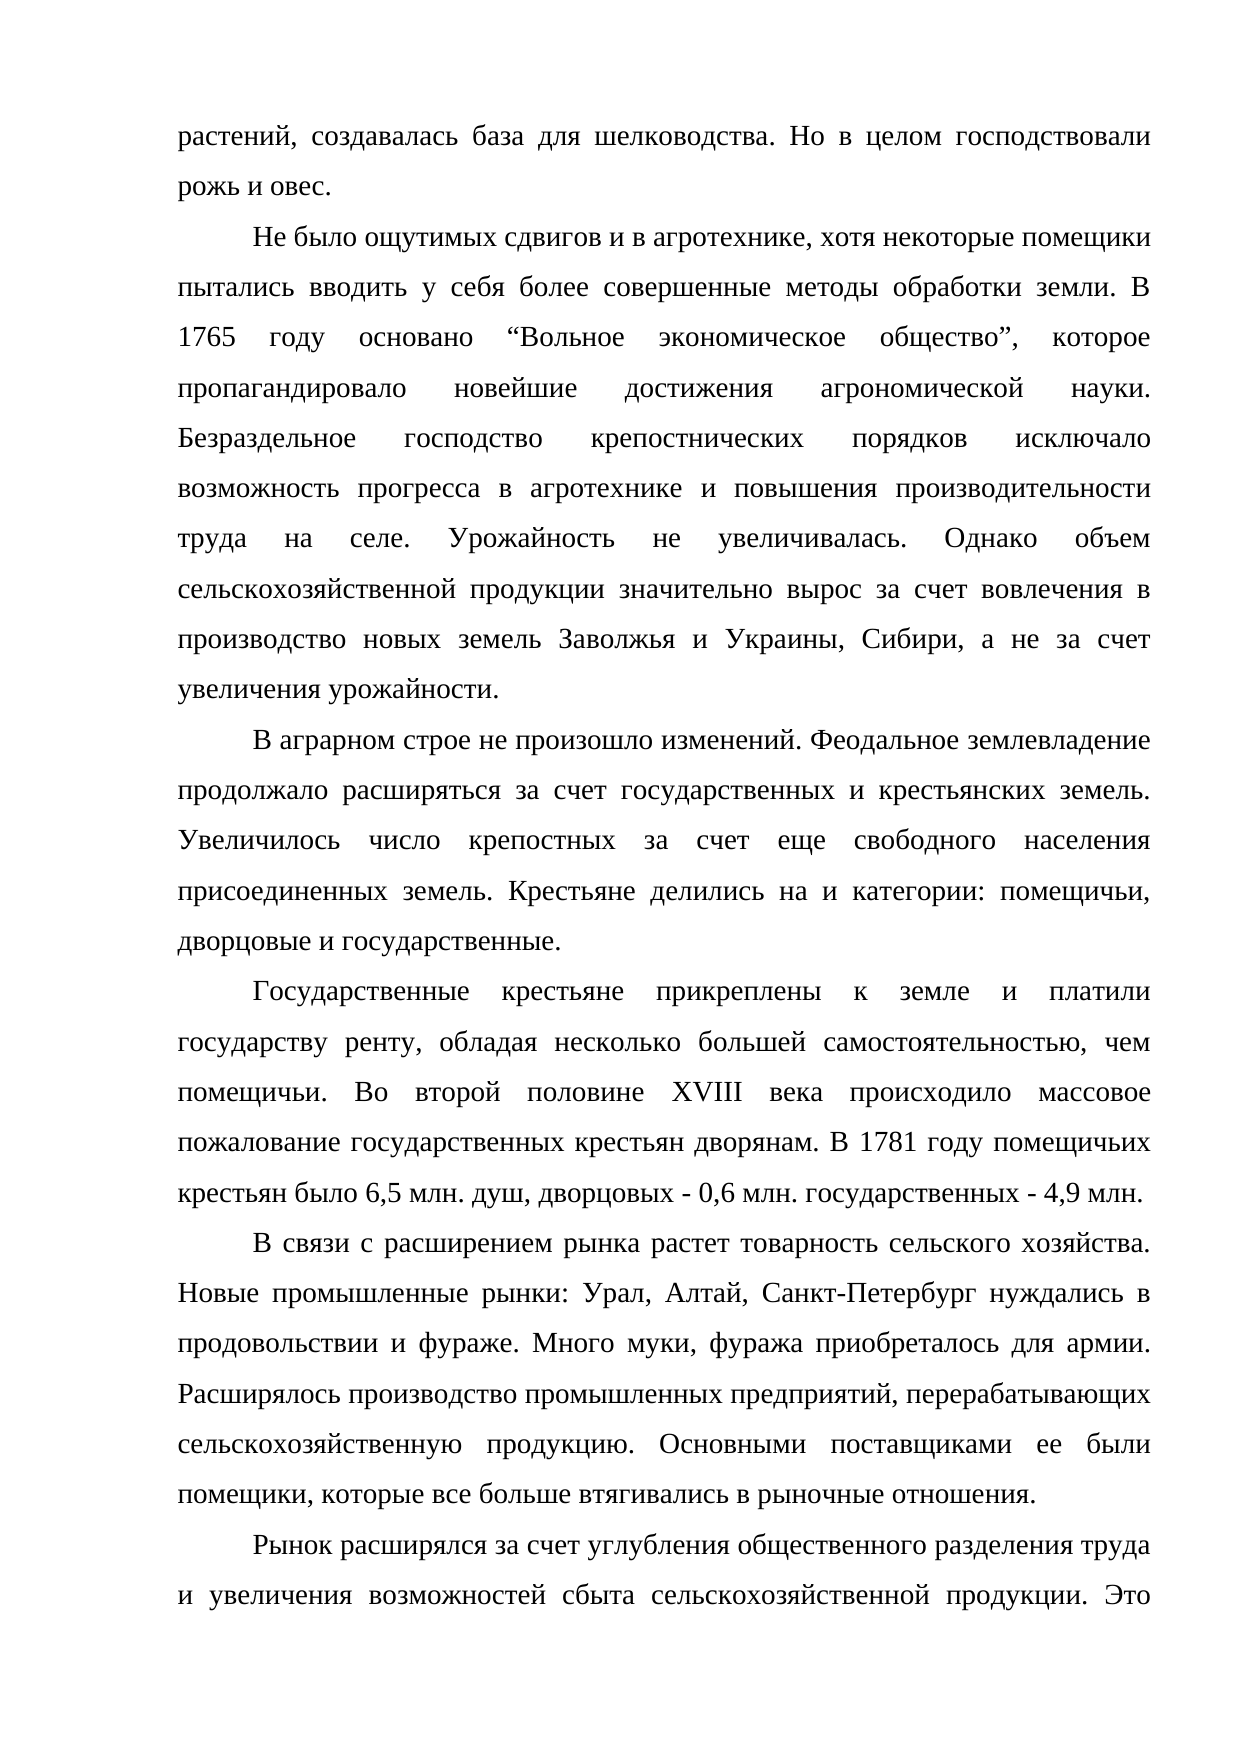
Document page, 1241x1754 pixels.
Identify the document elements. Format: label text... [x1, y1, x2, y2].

text В связи с расширением рынка растет товарность сельского хозяйства. Новые промышленные рынки: Урал, Алтай, Санкт-Петербург нуждались в продовольствии и фураже. Много муки, фуража приобреталось для армии. Расширялось производство промышленных предприятий, перерабатывающих сельскохозяйственную продукцию. Основными поставщиками ее были помещики, которые все больше втягивались в рыночные отношения. [177, 1225, 1152, 1510]
text Не было ощутимых сдвигов и в агротехнике, хотя некоторые помещики пытались вводить у себя более совершенные методы обработки земли. В 1765 году основано “Вольное экономическое общество”, которое пропагандировало новейшие достижения агрономической науки. Безраздельное господство крепостнических порядков исключало возможность прогресса в агротехнике и повышения производительности труда на селе. Урожайность не увеличивалась. Однако объем сельскохозяйственной продукции значительно вырос за счет вовлечения в производство новых земель Заволжья и Украины, Сибири, а не за счет увеличения урожайности. [177, 219, 1152, 705]
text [177, 1527, 1152, 1611]
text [177, 118, 1152, 202]
text В аграрном строе не произошло изменений. Феодальное землевладение продолжало расширяться за счет государственных и крестьянских земель. Увеличилось число крепостных за счет еще свободного населения присоединенных земель. Крестьяне делились на и категории: помещичьи, дворцовые и государственные. [177, 722, 1152, 957]
text Государственные крестьяне прикреплены к земле и платили государству ренту, обладая несколько большей самостоятельностью, чем помещичьи. Во второй половине XVIII века происходило массовое пожалование государственных крестьян дворянам. В 1781 году помещичьих крестьян было 6,5 млн. душ, дворцовых - 0,6 млн. государственных - 4,9 млн. [177, 973, 1152, 1208]
